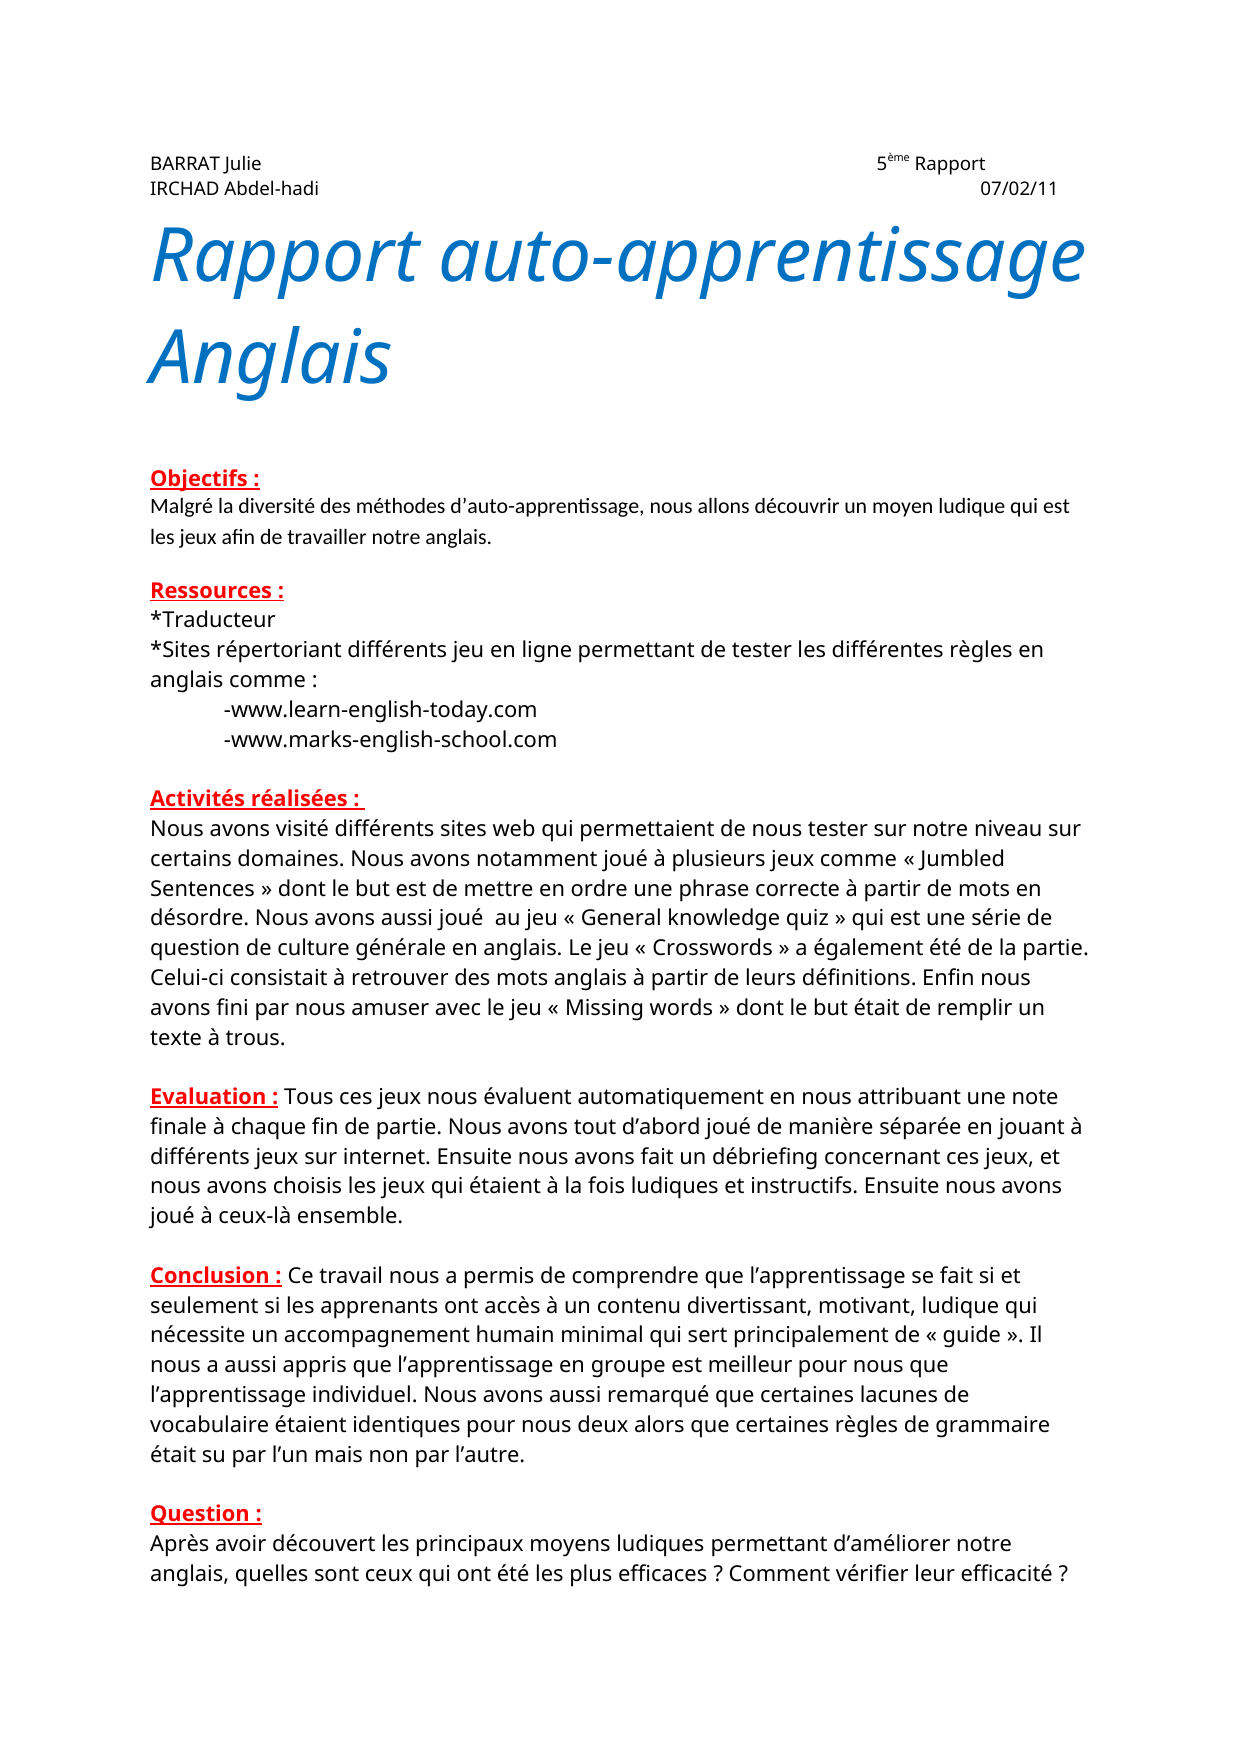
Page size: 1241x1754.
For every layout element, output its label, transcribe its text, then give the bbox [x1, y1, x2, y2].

text Rapport auto-apprentissage Anglais [150, 201, 1090, 405]
text Conclusion : Ce travail nous a permis de comprendre que l’apprentissage se fait si et seulement si les apprenants ont accès à un contenu divertissant, motivant, ludique qui nécessite un accompagnement humain minimal qui sert principalement de « guide ». Il nous a aussi appris que l’apprentissage en groupe est meilleur pour nous que l’apprentissage individuel. Nous avons aussi remarqué que certaines lacunes de vocabulaire étaient identiques pour nous deux alors que certaines règles de grammaire était su par l’un mais non par l’autre. [150, 1260, 1090, 1468]
text Nous avons visité différents sites web qui permettaient de nous tester sur notre niveau sur certains domaines. Nous avons notamment joué à plusieurs jeux comme « Jumbled Sentences » dont le but est de mettre en ordre une phrase correcte à partir de mots en désordre. Nous avons aussi joué au jeu « General knowledge quiz » qui est une série de question de culture générale en anglais. Le jeu « Crosswords » a également été de la partie. Celui-ci consistait à retrouver des mots anglais à partir de leurs définitions. Enfin nous avons fini par nous amuser avec le jeu « Missing words » dont le but était de remplir un texte à trous. [150, 813, 1090, 1051]
text Malgré la diversité des méthodes d’auto-apprentissage, nous allons découvrir un moyen ludique qui est les jeux afin de travailler notre anglais. [150, 492, 1090, 550]
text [150, 1528, 1090, 1587]
text Objectifs : [150, 463, 1090, 492]
text Evaluation : Tous ces jeux nous évaluent automatiquement en nous attribuant une note finale à chaque fin de partie. Nous avons tout d’abord joué de manière séparée en jouant à différents jeux sur internet. Ensuite nous avons fait un débriefing concernant ces jeux, et nous avons choisis les jeux qui étaient à la fois ludiques et instructifs. Ensuite nous avons joué à ceux-là ensemble. [150, 1081, 1090, 1230]
text Question : [150, 1498, 1090, 1528]
text *Traducteur [150, 604, 1090, 634]
text Ressources : [150, 574, 1090, 604]
text -www.learn-english-today.com [150, 694, 1090, 723]
text IRCHAD Abdel-hadi 07/02/11 [150, 176, 1090, 201]
text Activités réalisées : [150, 783, 1090, 813]
text BARRAT Julie 5ème Rapport [150, 150, 1090, 176]
text -www.marks-english-school.com [150, 723, 1090, 753]
text *Sites répertoriant différents jeu en ligne permettant de tester les différentes règles en anglais comme : [150, 634, 1090, 694]
